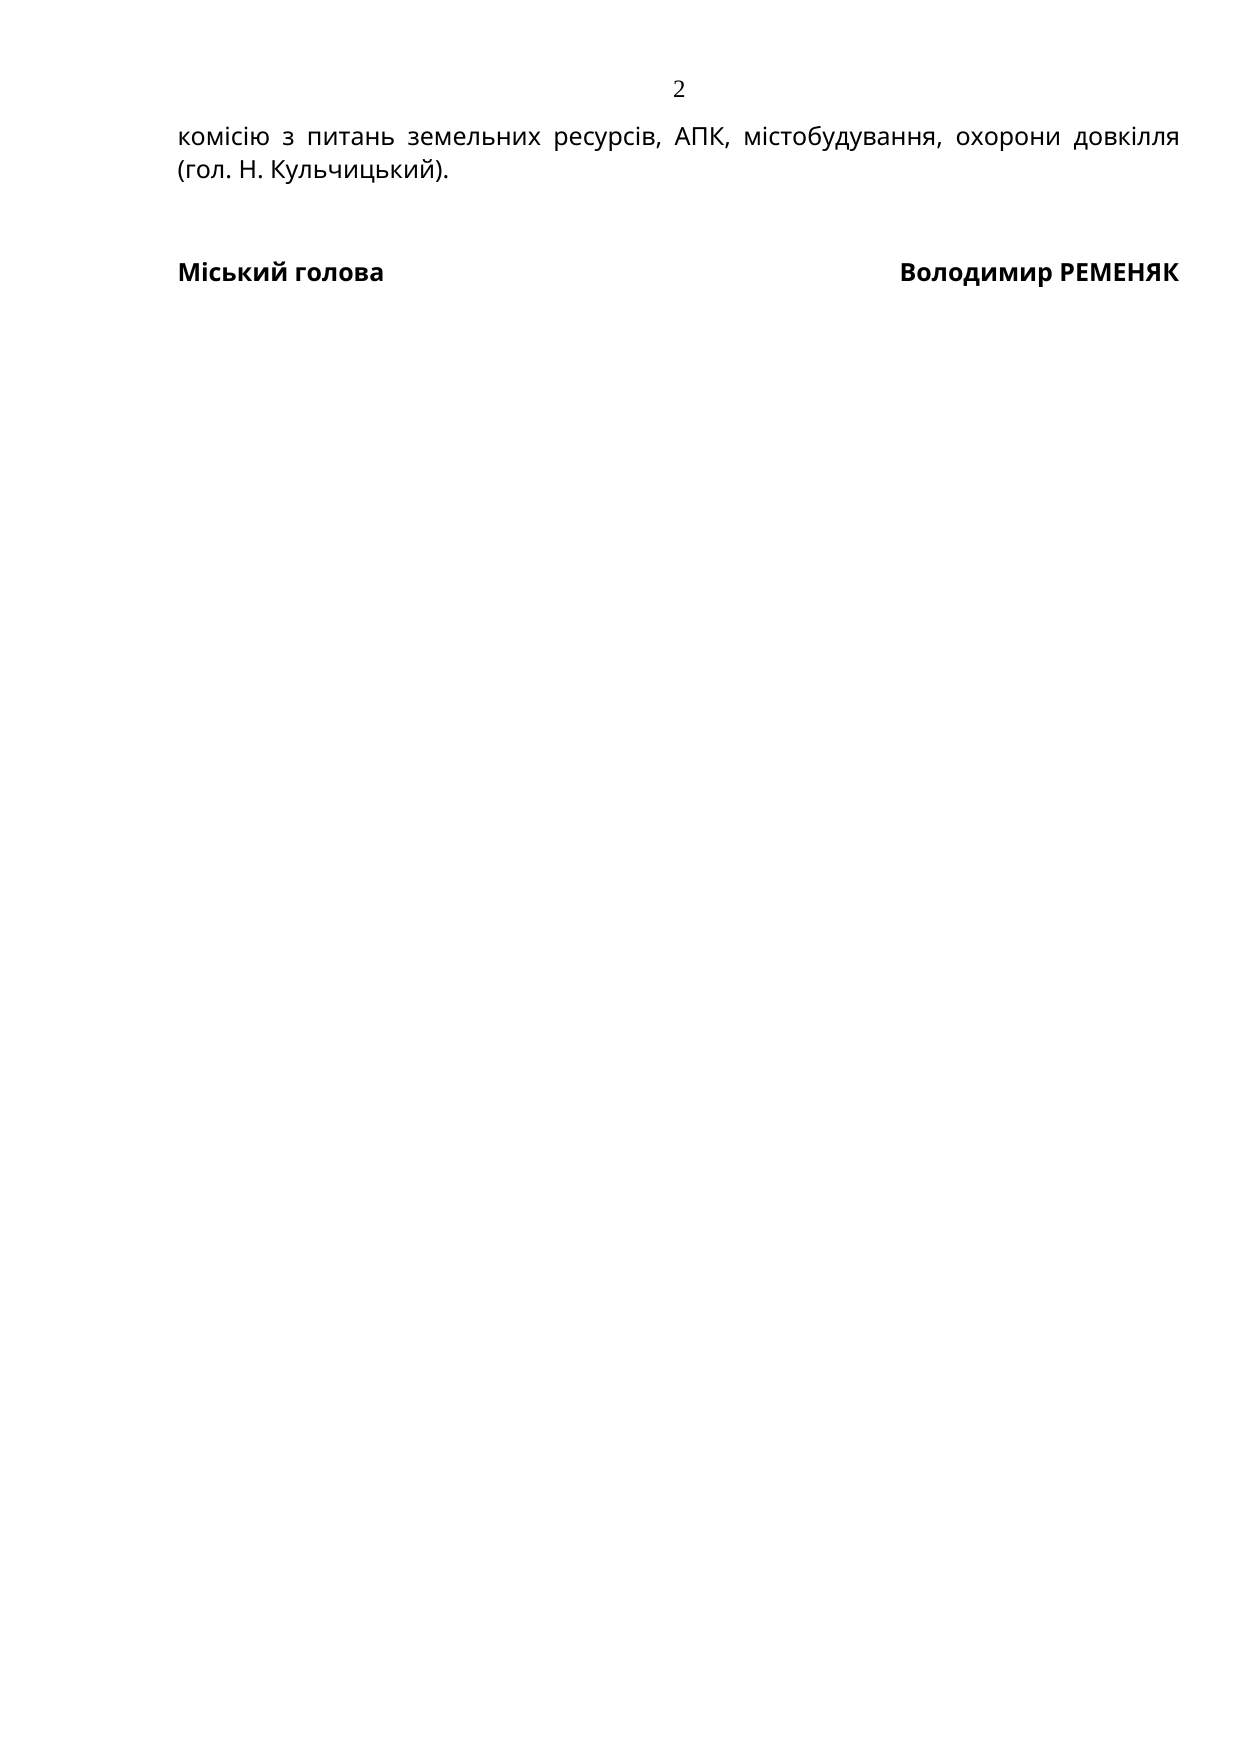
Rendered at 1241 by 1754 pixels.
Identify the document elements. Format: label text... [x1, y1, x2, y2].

text Міський голова Володимир РЕМЕНЯК [177, 254, 1181, 288]
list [177, 118, 1181, 186]
